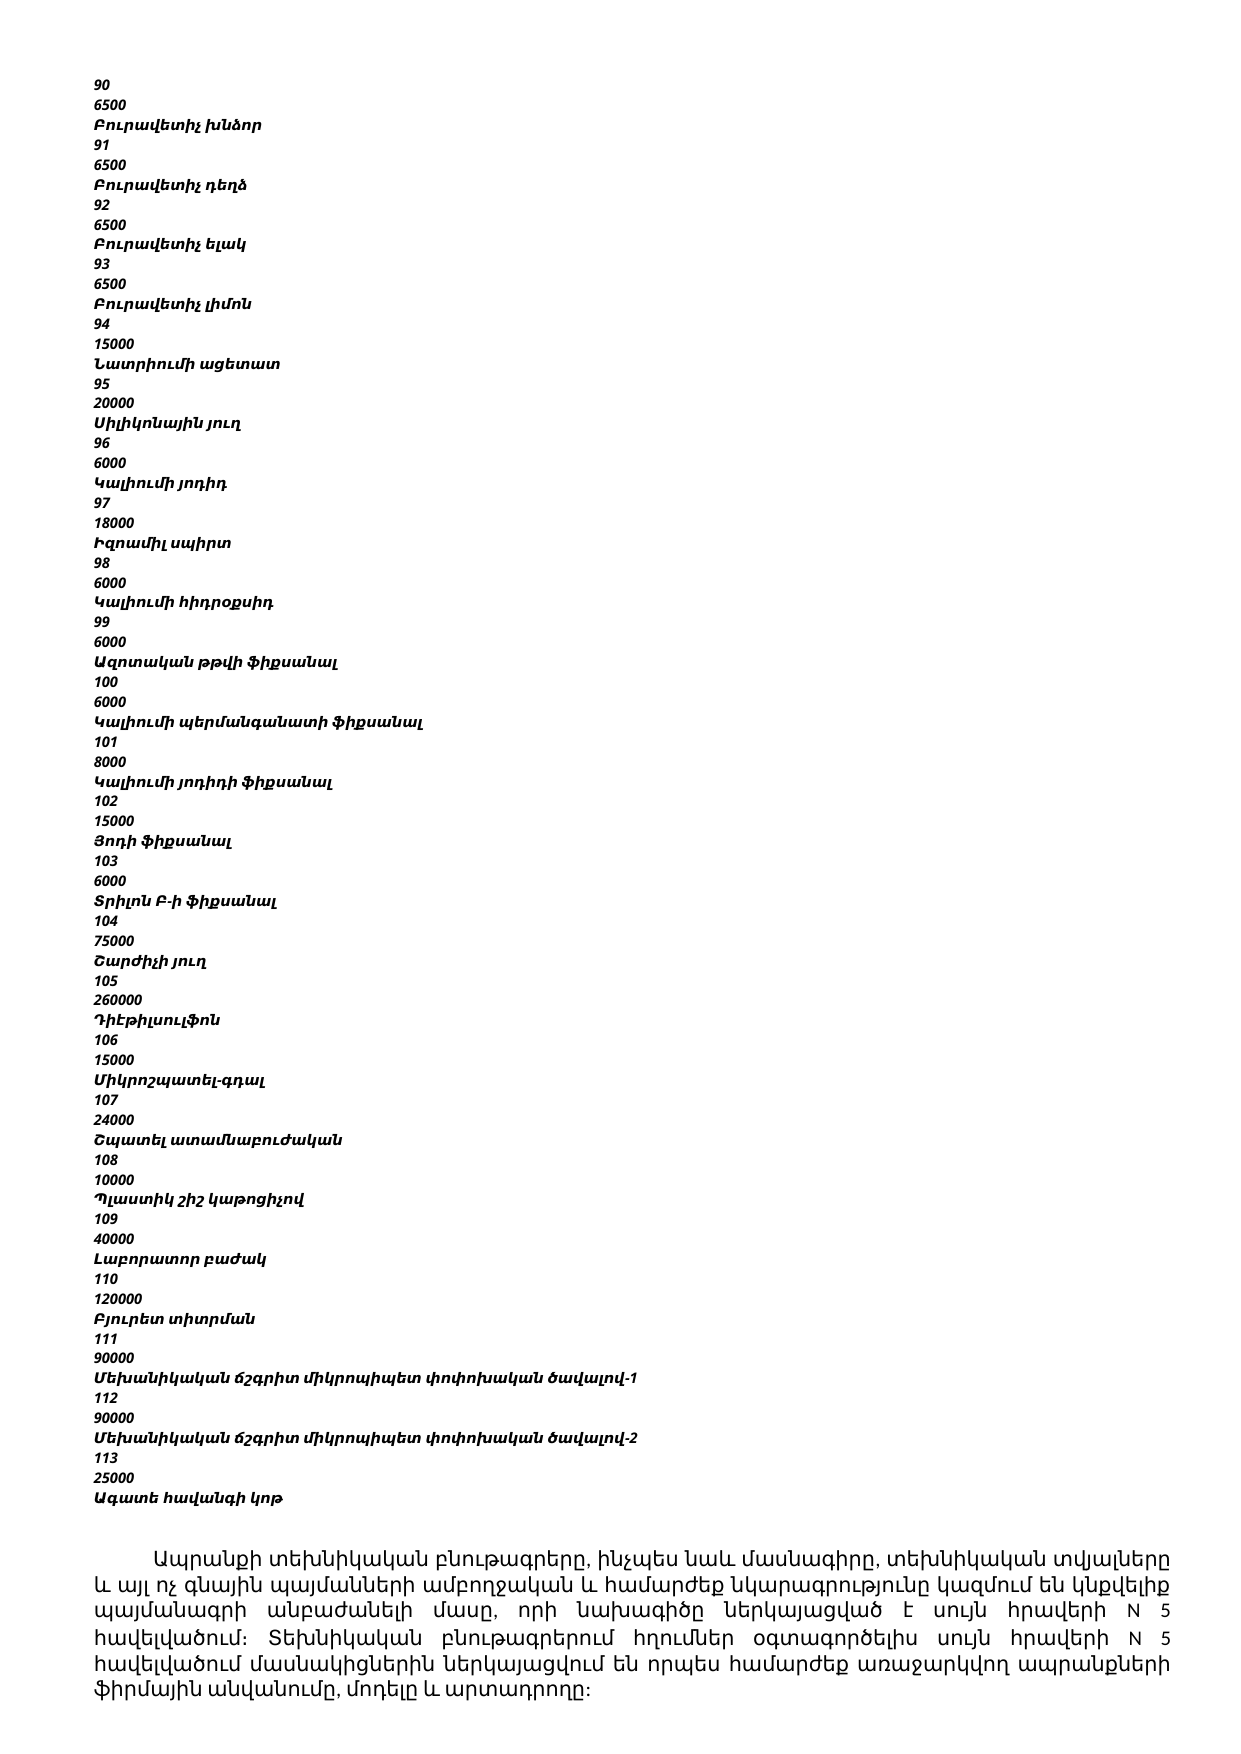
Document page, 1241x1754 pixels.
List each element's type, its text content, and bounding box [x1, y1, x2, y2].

text Ապրանքի տեխնիկական բնութագրերը, ինչպես նաև մասնագիրը, տեխնիկական տվյալները և այլ ոչ գնային պայմանների ամբողջական և համարժեք նկարագրությունը կազմում են կնքվելիք պայմանագրի անբաժանելի մասը, որի նախագիծը ներկայացված է սույն հրավերի N 5 հավելվածում։ Տեխնիկական բնութագրերում հղումներ օգտագործելիս սույն հրավերի N 5 հավելվածում մասնակիցներին ներկայացվում են որպես համարժեք առաջարկվող ապրանքների ֆիրմային անվանումը, մոդելը և արտադրողը: [94, 1546, 1171, 1702]
